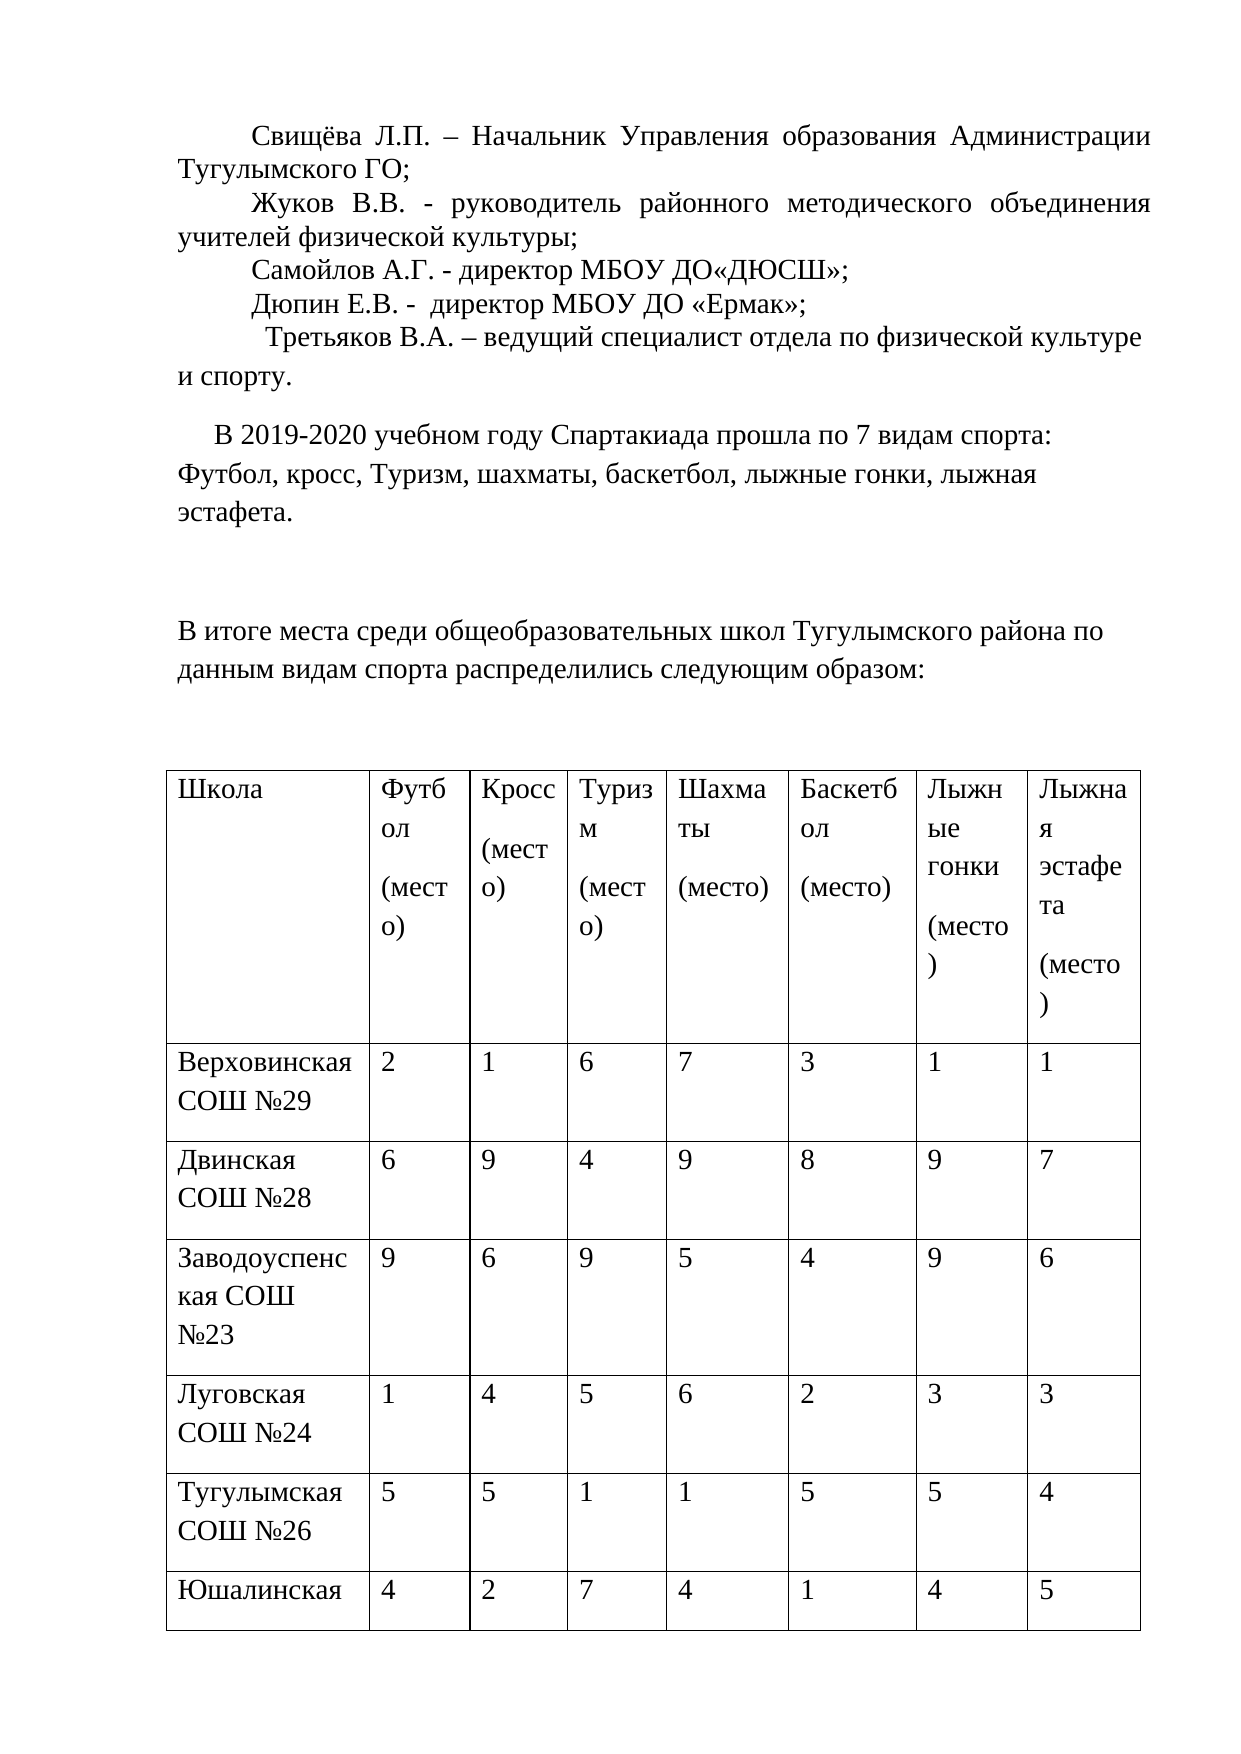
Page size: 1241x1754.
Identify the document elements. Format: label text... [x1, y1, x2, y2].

table_cell 9 [370, 1240, 469, 1375]
table_cell 1 [1028, 1044, 1140, 1141]
table_cell Верховинская СОШ №29 [167, 1044, 369, 1141]
table_cell 5 [471, 1474, 567, 1571]
table_cell Луговская СОШ №24 [167, 1376, 369, 1473]
table_header Шахматы (место) [667, 771, 788, 1043]
table_cell 5 [789, 1474, 916, 1571]
table_cell 7 [667, 1044, 788, 1141]
table_cell 2 [471, 1572, 567, 1630]
table_cell 4 [1028, 1474, 1140, 1571]
table_cell 4 [370, 1572, 469, 1630]
text Третьяков В.А. – ведущий специалист отдела по физической культуре и спорту. [177, 319, 1152, 391]
table_cell 5 [370, 1474, 469, 1571]
table_cell 1 [370, 1376, 469, 1473]
table_cell 5 [917, 1474, 1027, 1571]
text Дюпин Е.В. - директор МБОУ ДО «Ермак»; [177, 286, 1152, 319]
text Жуков В.В. - руководитель районного методического объединения учителей физической культуры; [177, 185, 1152, 252]
table_header Футбол (место) [370, 771, 469, 1043]
table_header Школа [167, 771, 369, 1043]
table_cell 5 [568, 1376, 666, 1473]
table_cell Двинская СОШ №28 [167, 1142, 369, 1239]
table_cell 9 [667, 1142, 788, 1239]
table_cell 9 [917, 1142, 1027, 1239]
table_cell 6 [1028, 1240, 1140, 1375]
text Свищёва Л.П. – Начальник Управления образования Администрации Тугулымского ГО; [177, 118, 1152, 185]
table_cell 4 [917, 1572, 1027, 1630]
table_cell 2 [370, 1044, 469, 1141]
table_cell 1 [789, 1572, 916, 1630]
table_cell 4 [568, 1142, 666, 1239]
table_cell 5 [1028, 1572, 1140, 1630]
table_cell Тугулымская СОШ №26 [167, 1474, 369, 1571]
table_cell 8 [789, 1142, 916, 1239]
table_cell 4 [789, 1240, 916, 1375]
table_cell 9 [917, 1240, 1027, 1375]
table_cell 5 [667, 1240, 788, 1375]
table_header Кросс (место) [471, 771, 567, 1043]
table_cell 3 [789, 1044, 916, 1141]
table_cell 9 [568, 1240, 666, 1375]
table_cell 6 [568, 1044, 666, 1141]
table_cell 1 [471, 1044, 567, 1141]
table_cell 6 [370, 1142, 469, 1239]
table_cell 3 [1028, 1376, 1140, 1473]
table_cell 7 [568, 1572, 666, 1630]
table_cell 7 [1028, 1142, 1140, 1239]
table_header Лыжная эстафета (место) [1028, 771, 1140, 1043]
table_header Туризм (место) [568, 771, 666, 1043]
text В итоге места среди общеобразовательных школ Тугулымского района по данным видам спорта распределились следующим образом: [177, 613, 1152, 685]
table_cell Заводоуспенская СОШ №23 [167, 1240, 369, 1375]
table_cell 6 [667, 1376, 788, 1473]
text Самойлов А.Г. - директор МБОУ ДО«ДЮСШ»; [177, 252, 1152, 286]
table_cell Юшалинская СОШ №25 [167, 1572, 369, 1630]
table_cell 2 [789, 1376, 916, 1473]
table_header Баскетбол (место) [789, 771, 916, 1043]
table_cell 6 [471, 1240, 567, 1375]
table_cell 1 [568, 1474, 666, 1571]
table_cell 1 [667, 1474, 788, 1571]
table_cell 9 [471, 1142, 567, 1239]
table_cell 4 [667, 1572, 788, 1630]
table_cell 3 [917, 1376, 1027, 1473]
text В 2019-2020 учебном году Спартакиада прошла по 7 видам спорта: Футбол, кросс, Туризм, шахматы, баскетбол, лыжные гонки, лыжная эстафета. [177, 417, 1152, 528]
table_header Лыжные гонки (место) [917, 771, 1027, 1043]
table_cell 1 [917, 1044, 1027, 1141]
table_cell 4 [471, 1376, 567, 1473]
